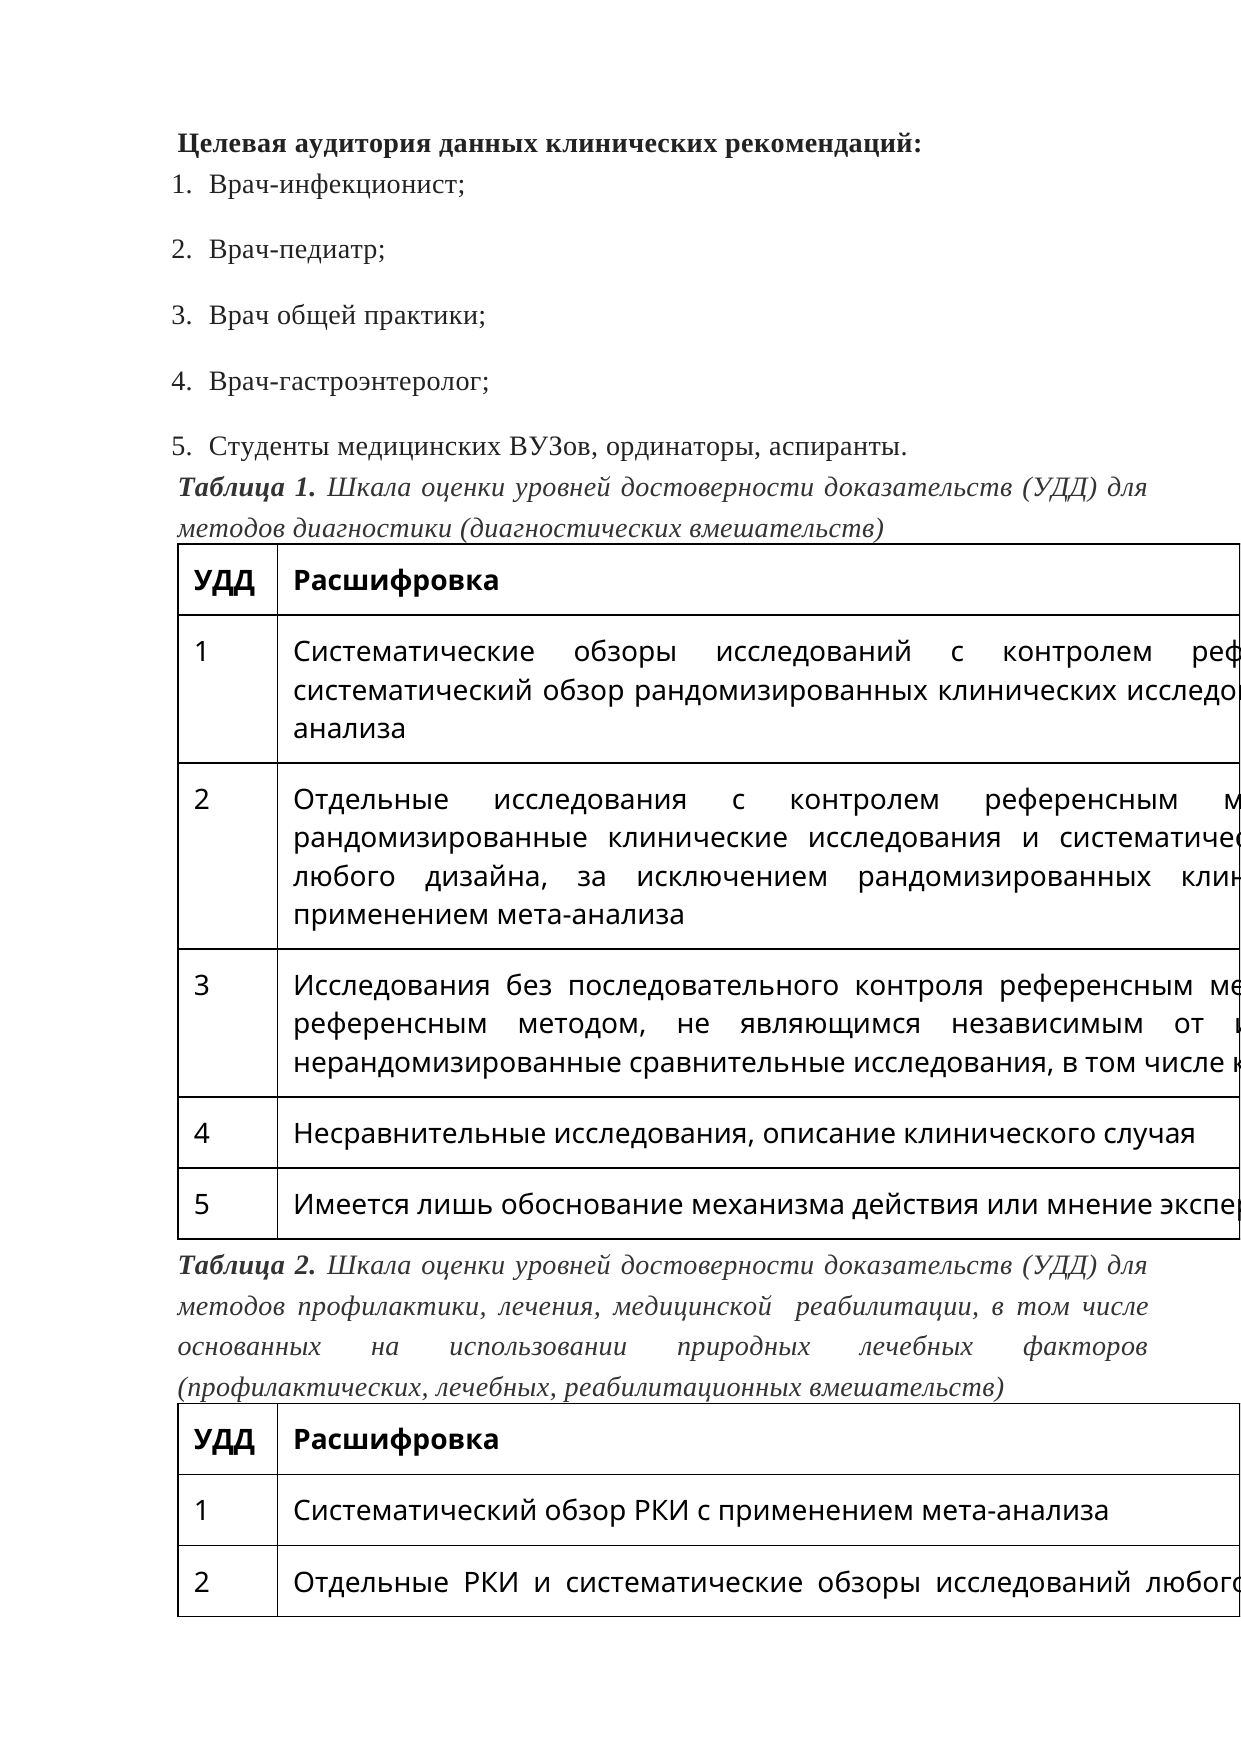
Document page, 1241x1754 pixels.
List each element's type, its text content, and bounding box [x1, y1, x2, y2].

table_cell 1 [179, 1475, 277, 1545]
table_cell 2 [179, 764, 277, 948]
text Таблица 2. Шкала оценки уровней достоверности доказательств (УДД) для методов профилактики, лечения, медицинской реабилитации, в том числе основанных на использовании природных лечебных факторов (профилактических, лечебных, реабилитационных вмешательств) [177, 1240, 1152, 1402]
table_cell Отдельные исследования с контролем референсным методом или отдельные рандомизированные клинические исследования и систематические обзоры исследований любого дизайна, за исключением рандомизированных клинических исследований, с применением мета-анализа [278, 764, 1239, 948]
table_header Расшифровка [278, 1404, 1239, 1473]
table_cell Имеется лишь обоснование механизма действия или мнение экспертов [278, 1169, 1239, 1238]
text Таблица 1. Шкала оценки уровней достоверности доказательств (УДД) для методов диагностики (диагностических вмешательств) [177, 462, 1152, 543]
table_header УДД [179, 545, 277, 614]
table_cell Исследования без последовательного контроля референсным методом или исследования с референсным методом, не являющимся независимым от исследуемого метода или нерандомизированные сравнительные исследования, в том числе когортные исследования [278, 950, 1239, 1096]
table_cell 1 [179, 616, 277, 762]
table_cell Несравнительные исследования, описание клинического случая [278, 1098, 1239, 1167]
table_cell Систематические обзоры исследований с контролем референсным методом или систематический обзор рандомизированных клинических исследований с применением мета-анализа [278, 616, 1239, 762]
list Врач-инфекционист; [171, 159, 1152, 199]
table_header Расшифровка [278, 545, 1239, 614]
table_cell 2 [179, 1546, 277, 1616]
table_header УДД [179, 1404, 277, 1473]
table_cell 4 [179, 1098, 277, 1167]
list Студенты медицинских ВУЗов, ординаторы, аспиранты. [171, 421, 1152, 462]
table_cell Систематический обзор РКИ с применением мета-анализа [278, 1475, 1239, 1545]
table_cell 3 [179, 950, 277, 1096]
table_cell 5 [179, 1169, 277, 1238]
list Врач-педиатр; [171, 224, 1152, 265]
text Целевая аудитория данных клинических рекомендаций: [177, 118, 1152, 159]
list Врач-гастроэнтеролог; [171, 356, 1152, 396]
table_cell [278, 1546, 1239, 1616]
list Врач общей практики; [171, 290, 1152, 331]
